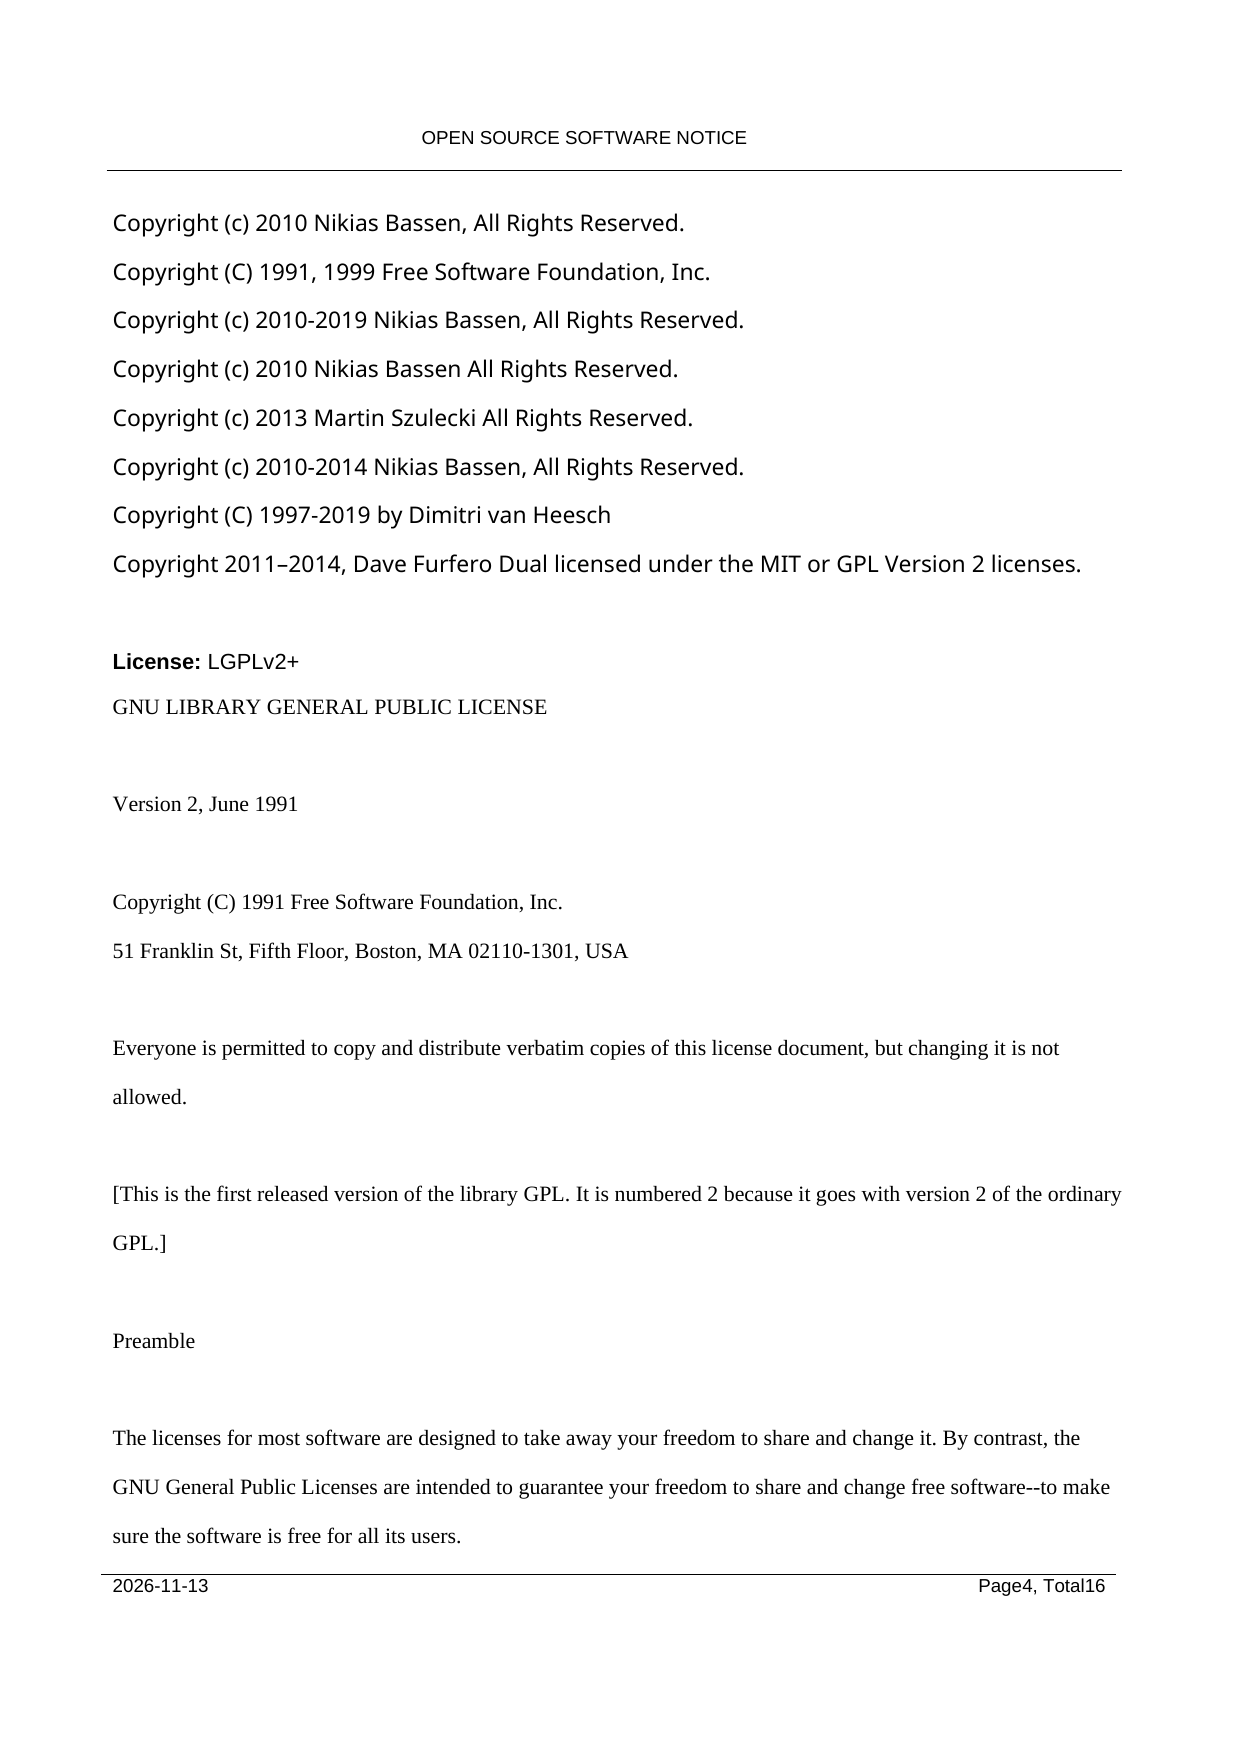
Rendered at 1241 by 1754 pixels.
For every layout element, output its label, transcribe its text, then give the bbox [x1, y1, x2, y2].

text License: LGPLv2+ [112, 645, 1128, 678]
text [112, 690, 1128, 1551]
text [112, 206, 1128, 629]
